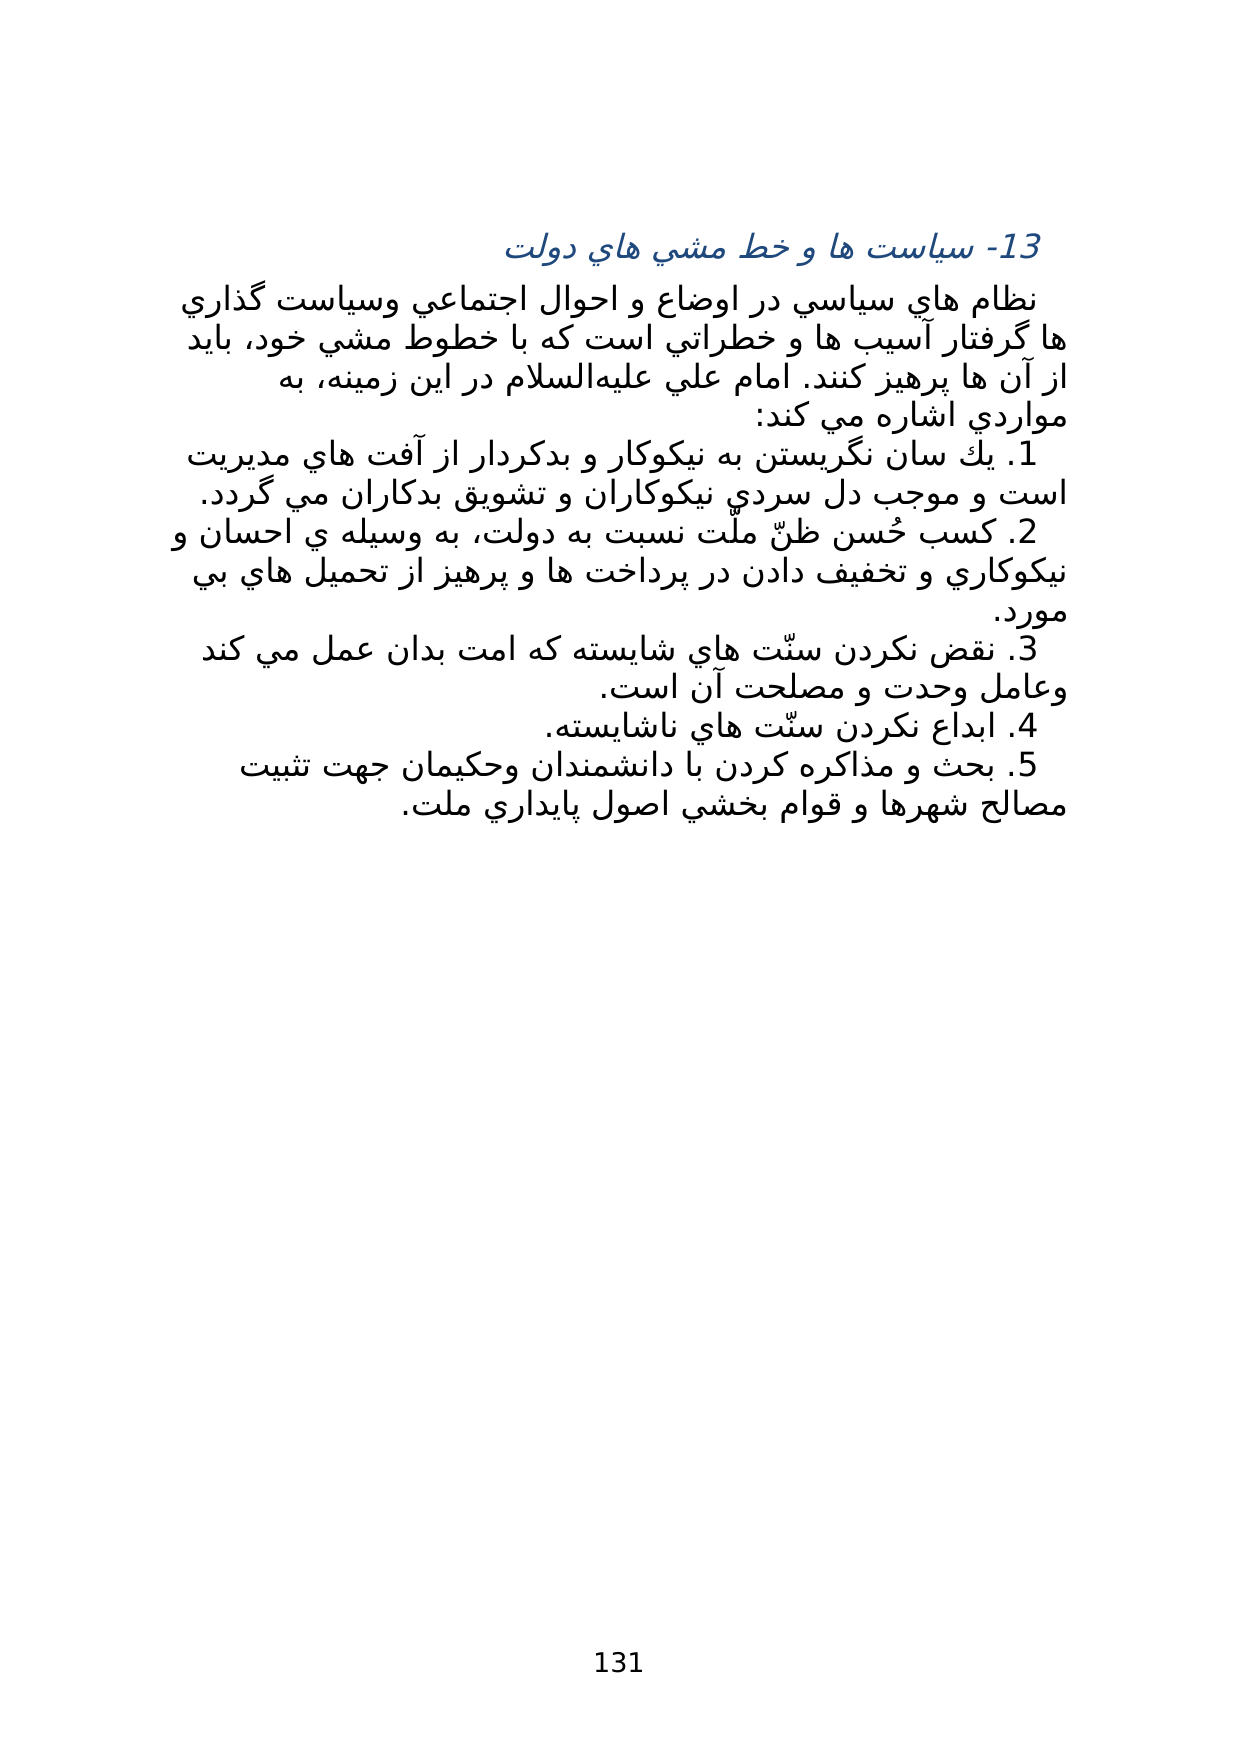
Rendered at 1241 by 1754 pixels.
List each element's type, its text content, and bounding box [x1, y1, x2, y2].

text 5. بحث و مذاكره كردن با دانشمندان وحكيمان جهت تثبيت مصالح شهرها و قوام بخشي اصول پايداري ملت. [169, 746, 1069, 823]
text نظام هاي سياسي در اوضاع و احوال اجتماعي وسياست گذاري ها گرفتار آسيب ها و خطراتي است كه با خطوط مشي خود، بايد از آن ها پرهيز كنند. امام علي عليه‌السلام در اين زمينه، به مواردي اشاره مي كند: [169, 279, 1069, 435]
text 3. نقض نكردن سنّت هاي شايسته كه امت بدان عمل مي كند وعامل وحدت و مصلحت آن است. [169, 629, 1069, 707]
text 2. كسب حُسن ظنّ ملّت نسبت به دولت، به وسيله ي احسان و نيكوكاري و تخفيف دادن در پرداخت ها و پرهيز از تحميل هاي بي مورد. [169, 512, 1069, 629]
text 4. ابداع نكردن سنّت هاي ناشايسته. [169, 707, 1069, 746]
subtitle 13- سياست ها و خط مشي هاي دولت [169, 228, 1069, 267]
text 1. يك سان نگريستن به نيكوكار و بدكردار از آفت هاي مديريت است و موجب دل سردي نيكوكاران و تشويق بدكاران مي گردد. [169, 435, 1069, 512]
